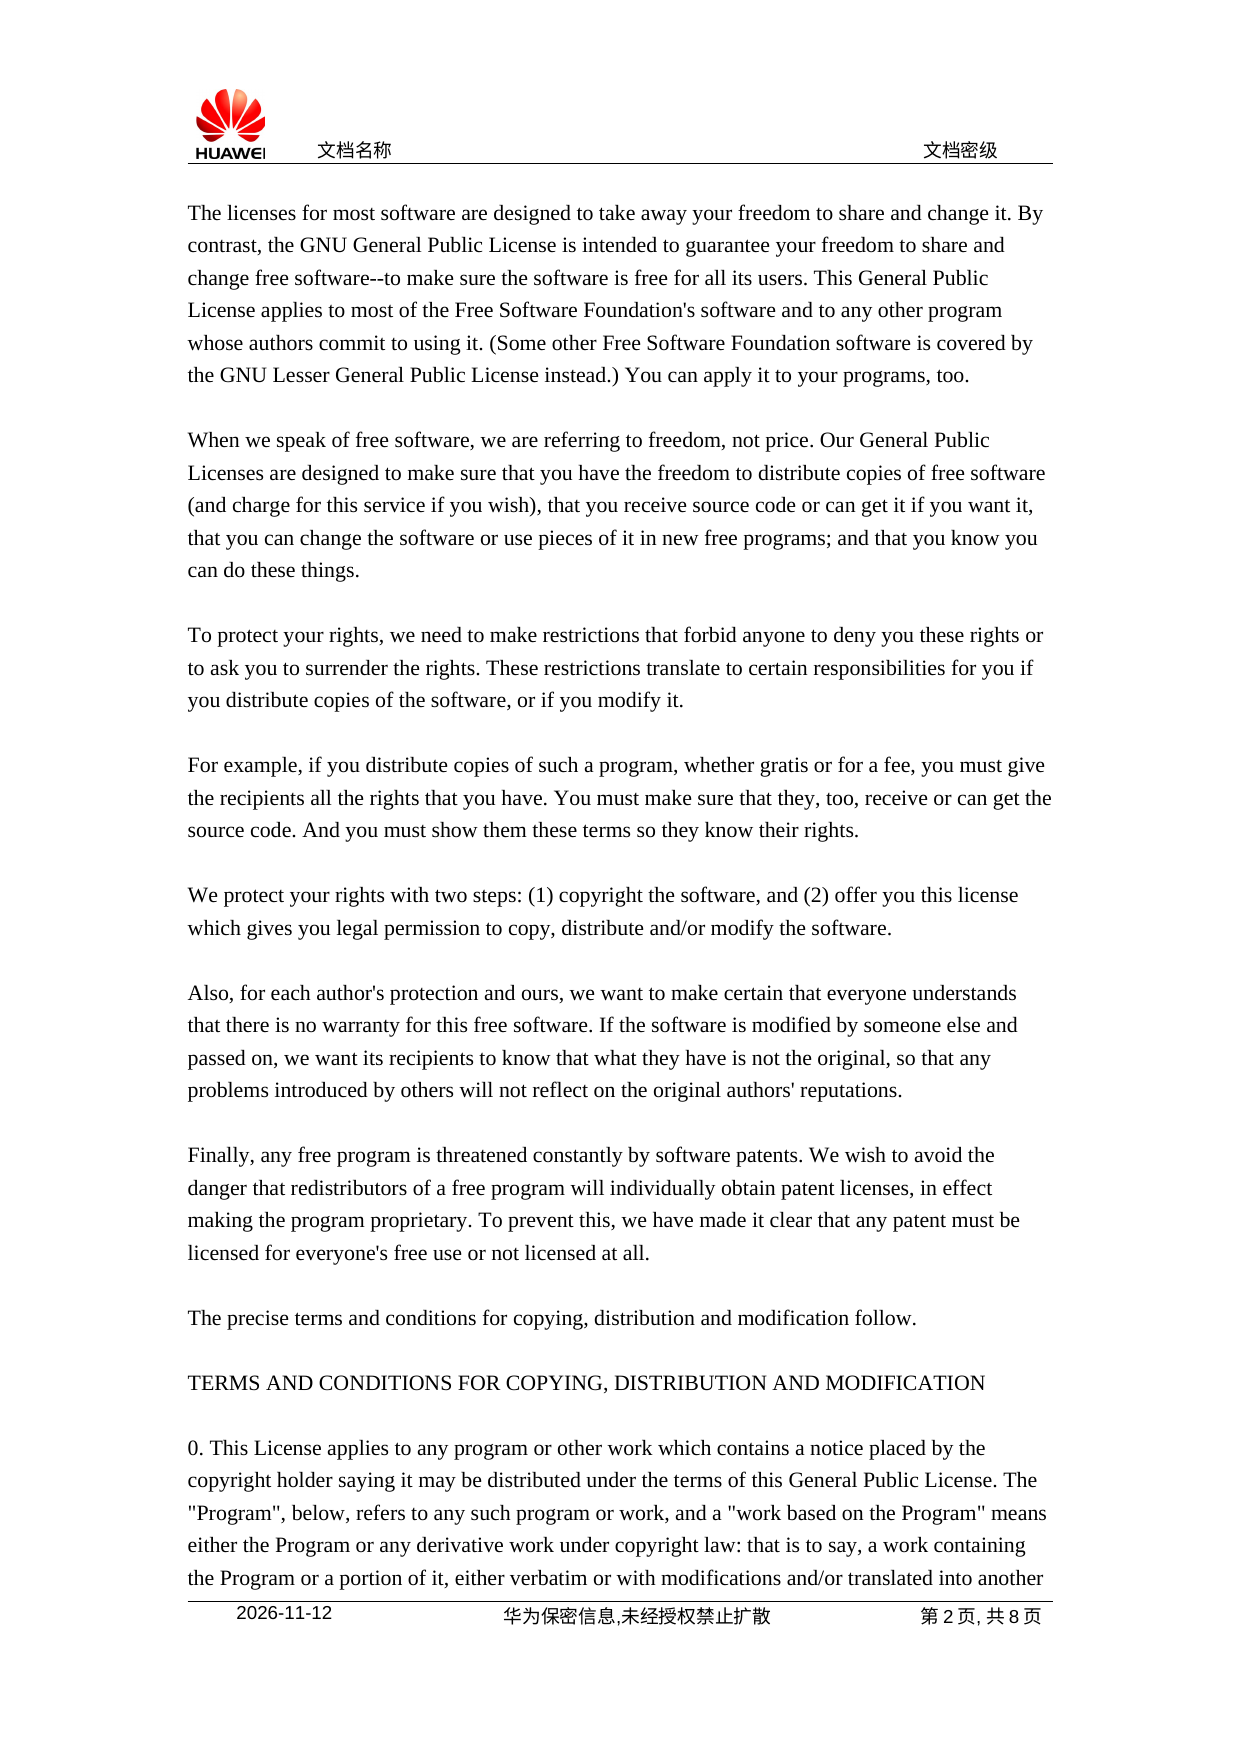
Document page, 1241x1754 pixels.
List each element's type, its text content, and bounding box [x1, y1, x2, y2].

text TERMS AND CONDITIONS FOR COPYING, DISTRIBUTION AND MODIFICATION [187, 1366, 1053, 1399]
text Finally, any free program is threatened constantly by software patents. We wish to avoid the danger that redistributors of a free program will individually obtain patent licenses, in effect making the program proprietary. To prevent this, we have made it clear that any patent must be licensed for everyone's free use or not licensed at all. [187, 1139, 1053, 1269]
picture [196, 89, 265, 159]
text To protect your rights, we need to make restrictions that forbid anyone to deny you these rights or to ask you to surrender the rights. These restrictions translate to certain responsibilities for you if you distribute copies of the software, or if you modify it. [187, 619, 1053, 716]
text Also, for each author's protection and ours, we want to make certain that everyone understands that there is no warranty for this free software. If the software is modified by someone else and passed on, we want its recipients to know that what they have is not the original, so that any problems introduced by others will not reflect on the original authors' reputations. [187, 976, 1053, 1106]
text We protect your rights with two steps: (1) copyright the software, and (2) offer you this license which gives you legal permission to copy, distribute and/or modify the software. [187, 879, 1053, 944]
text The precise terms and conditions for copying, distribution and modification follow. [187, 1301, 1053, 1334]
text When we speak of free software, we are referring to freedom, not price. Our General Public Licenses are designed to make sure that you have the freedom to distribute copies of free software (and charge for this service if you wish), that you receive source code or can get it if you want it, that you can change the software or use pieces of it in new free programs; and that you know you can do these things. [187, 424, 1053, 586]
text The licenses for most software are designed to take away your freedom to share and change it. By contrast, the GNU General Public License is intended to guarantee your freedom to share and change free software--to make sure the software is free for all its users. This General Public License applies to most of the Free Software Foundation's software and to any other program whose authors commit to using it. (Some other Free Software Foundation software is covered by the GNU Lesser General Public License instead.) You can apply it to your programs, too. [187, 196, 1053, 391]
text For example, if you distribute copies of such a program, whether gratis or for a fee, you must give the recipients all the rights that you have. You must make sure that they, too, receive or can get the source code. And you must show them these terms so they know their rights. [187, 749, 1053, 846]
